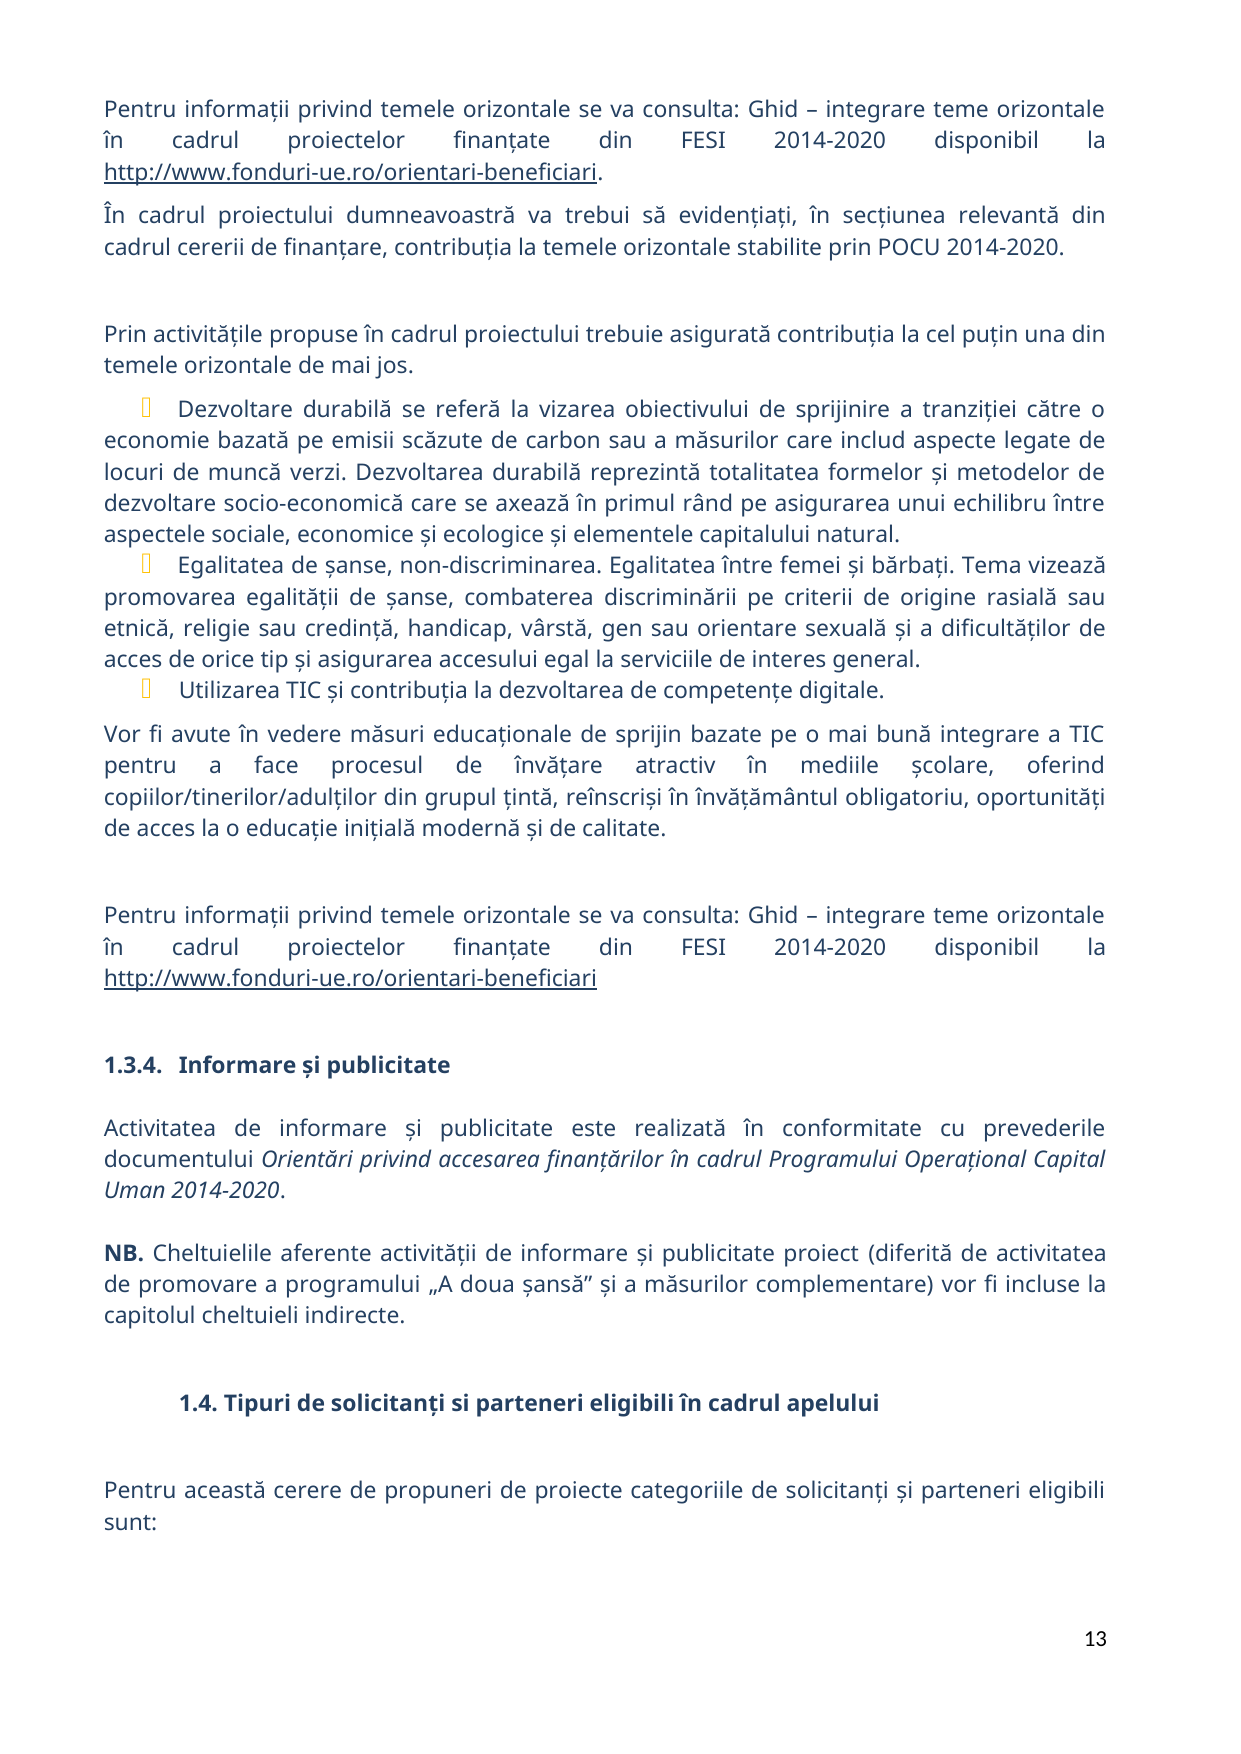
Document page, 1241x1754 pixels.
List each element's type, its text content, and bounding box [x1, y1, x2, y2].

text În cadrul proiectului dumneavoastră va trebui să evidențiați, în secțiunea relevantă din cadrul cererii de finanțare, contribuția la temele orizontale stabilite prin POCU 2014-2020. [103, 199, 1107, 262]
text Pentru informații privind temele orizontale se va consulta: Ghid – integrare teme orizontale în cadrul proiectelor finanțate din FESI 2014-2020 disponibil la http://www.fonduri-ue.ro/orientari-beneficiari. [103, 93, 1107, 187]
text Pentru informații privind temele orizontale se va consulta: Ghid – integrare teme orizontale în cadrul proiectelor finanţate din FESI 2014-2020 disponibil la http://www.fonduri-ue.ro/orientari-beneficiari [103, 899, 1107, 993]
subtitle Informare și publicitate [103, 1049, 1107, 1081]
subtitle 1.4. Tipuri de solicitanți si parteneri eligibili în cadrul apelului [178, 1387, 1107, 1418]
list Egalitatea de șanse, non-discriminarea. Egalitatea între femei și bărbați. Tema vizează promovarea egalității de șanse, combaterea discriminării pe criterii de origine rasială sau etnică, religie sau credință, handicap, vârstă, gen sau orientare sexuală și a dificultăților de acces de orice tip și asigurarea accesului egal la serviciile de interes general. [103, 549, 1107, 674]
text Prin activitățile propuse în cadrul proiectului trebuie asigurată contribuția la cel puțin una din temele orizontale de mai jos. [103, 318, 1107, 381]
list Dezvoltare durabilă se referă la vizarea obiectivului de sprijinire a tranziției către o economie bazată pe emisii scăzute de carbon sau a măsurilor care includ aspecte legate de locuri de muncă verzi. Dezvoltarea durabilă reprezintă totalitatea formelor și metodelor de dezvoltare socio-economică care se axează în primul rând pe asigurarea unui echilibru între aspectele sociale, economice și ecologice și elementele capitalului natural. [103, 393, 1107, 549]
text Pentru această cerere de propuneri de proiecte categoriile de solicitanți și parteneri eligibili sunt: [103, 1474, 1107, 1537]
text Activitatea de informare și publicitate este realizată în conformitate cu prevederile documentului Orientări privind accesarea finanțărilor în cadrul Programului Operațional Capital Uman 2014-2020. [103, 1112, 1107, 1206]
text Vor fi avute în vedere măsuri educaționale de sprijin bazate pe o mai bună integrare a TIC pentru a face procesul de învățare atractiv în mediile școlare, oferind copiilor/tinerilor/adulților din grupul țintă, reînscriși în învățământul obligatoriu, oportunități de acces la o educație inițială modernă și de calitate. [103, 718, 1107, 843]
text NB. Cheltuielile aferente activității de informare și publicitate proiect (diferită de activitatea de promovare a programului „A doua șansă” și a măsurilor complementare) vor fi incluse la capitolul cheltuieli indirecte. [103, 1237, 1107, 1331]
list Utilizarea TIC și contribuția la dezvoltarea de competențe digitale. [141, 674, 1107, 706]
